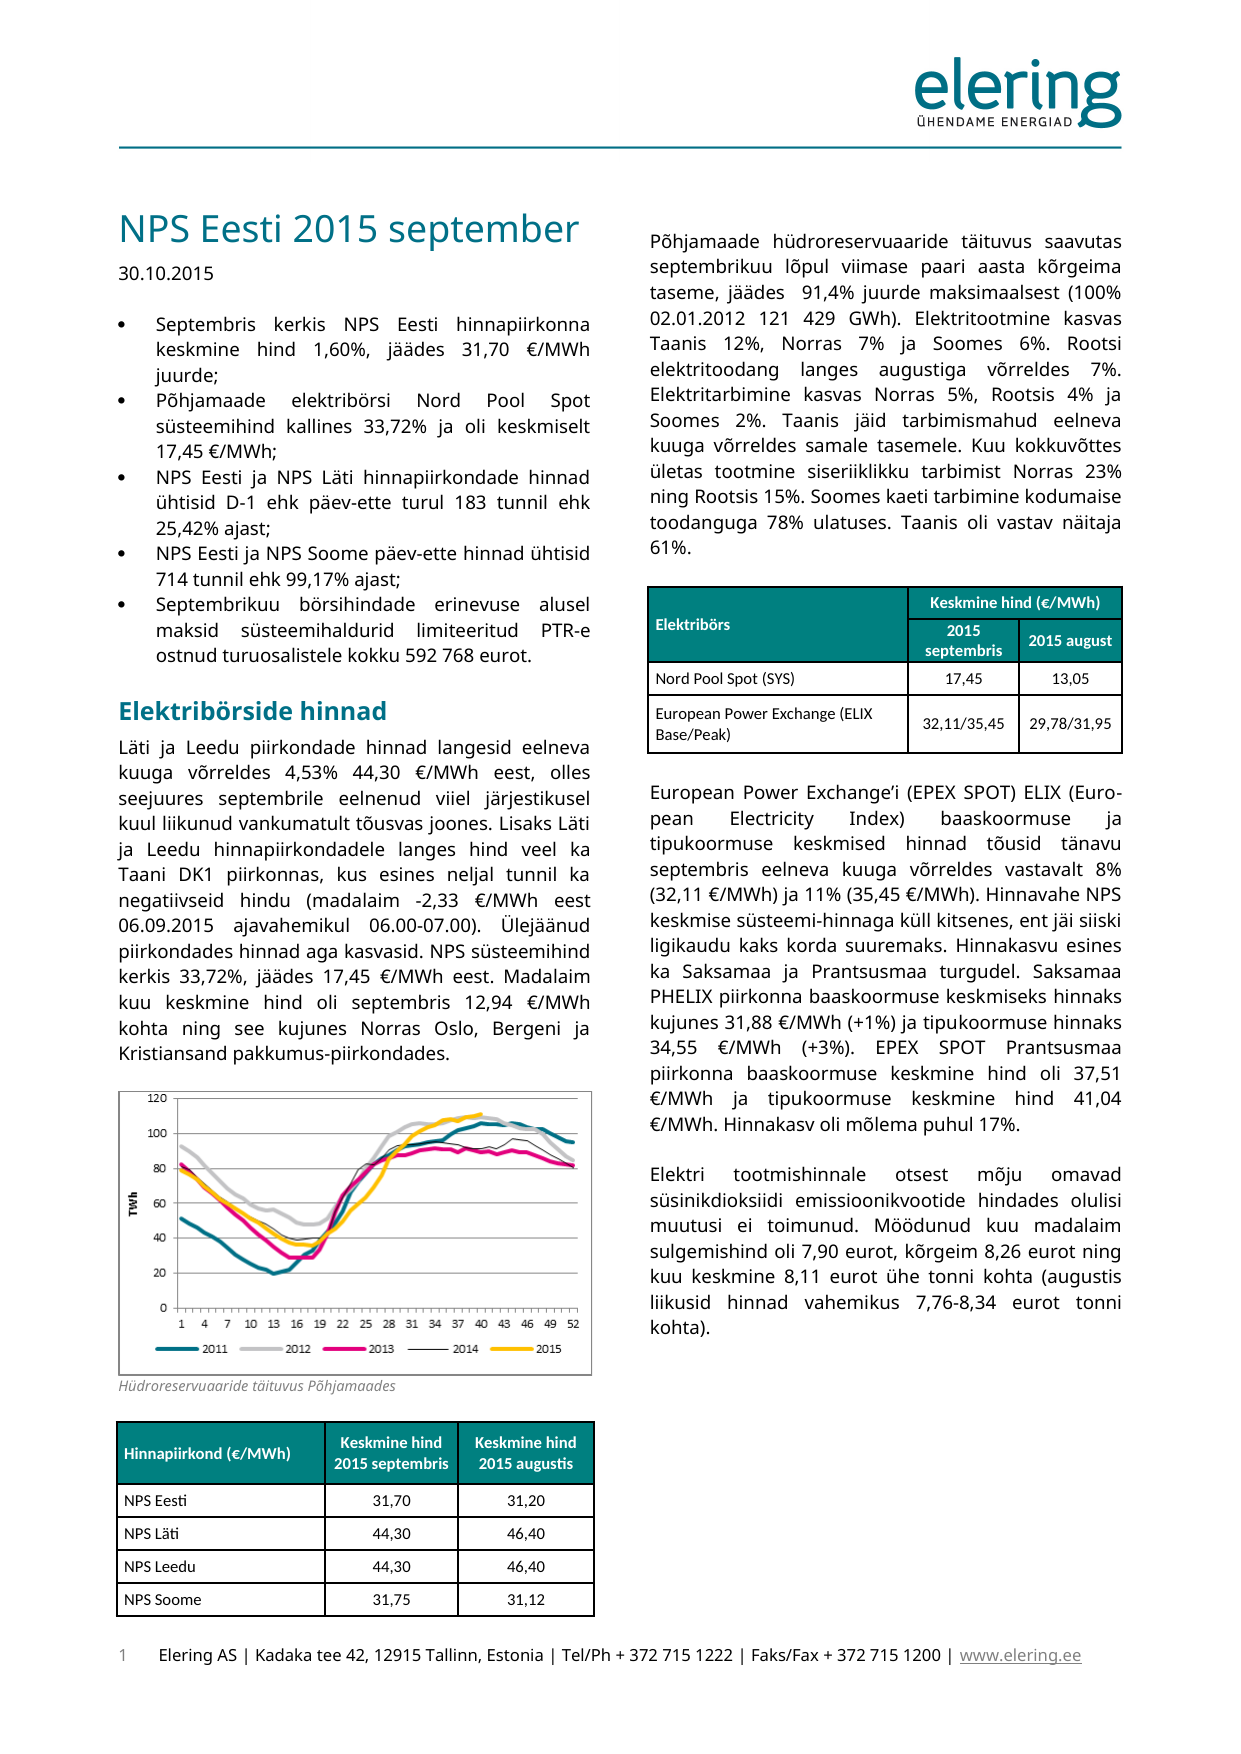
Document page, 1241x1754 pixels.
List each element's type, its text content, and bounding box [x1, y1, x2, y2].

table_cell NPS Soome [118, 1584, 324, 1614]
table_header Keskmine hind 2015 septembris [326, 1423, 457, 1483]
table_cell 44,30 [326, 1518, 457, 1549]
table_cell 2015 septembris [909, 620, 1018, 661]
text European Power Exchange’i (EPEX SPOT) ELIX (European Electricity Index) baaskoormuse ja tipukoormuse keskmised hinnad tõusid tänavu septembris eelneva kuuga võrreldes vastavalt 8% (32,11 €/MWh) ja 11% (35,45 €/MWh). Hinnavahe NPS keskmise süsteemi-hinnaga küll kitsenes, ent jäi siiski ligikaudu kaks korda suuremaks. Hinnakasvu esines ka Saksamaa ja Prantsusmaa turgudel. Saksamaa PHELIX piirkonna baaskoormuse keskmiseks hinnaks kujunes 31,88 €/MWh (+1%) ja tipukoormuse hinnaks 34,55 €/MWh (+3%). EPEX SPOT Prantsusmaa piirkonna baaskoormuse keskmine hind oli 37,51 €/MWh ja tipukoormuse keskmine hind 41,04 €/MWh. Hinnakasv oli mõlema puhul 17%. [649, 754, 1122, 1137]
table_header Hinnapiirkond (€/MWh) [118, 1423, 324, 1483]
table_cell 17,45 [909, 663, 1018, 694]
table_header Keskmine hind 2015 augustis [459, 1423, 593, 1483]
table_cell 31,70 [326, 1485, 457, 1516]
table_cell 13,05 [1020, 663, 1121, 694]
table_cell 2015 august [1020, 620, 1121, 661]
table_cell 31,12 [459, 1584, 593, 1614]
list Septembris kerkis NPS Eesti hinnapiirkonna keskmine hind 1,60%, jäädes 31,70 €/MWh juurde; [118, 311, 591, 388]
list NPS Eesti ja NPS Läti hinnapiirkondade hinnad ühtisid D-1 ehk päev-ette turul 183 tunnil ehk 25,42% ajast; [118, 464, 591, 541]
list Põhjamaade elektribörsi Nord Pool Spot süsteemihind kallines 33,72% ja oli keskmiselt 17,45 €/MWh; [118, 388, 591, 464]
subtitle Elektribörside hinnad [118, 694, 591, 728]
text Elektri tootmishinnale otsest mõju omavad süsinikdioksiidi emissioonikvootide hindades olulisi muutusi ei toimunud. Möödunud kuu madalaim sulgemishind oli 7,90 eurot, kõrgeim 8,26 eurot ning kuu keskmine 8,11 eurot ühe tonni kohta (augustis liikusid hinnad vahemikus 7,76-8,34 eurot tonni kohta). [649, 1162, 1122, 1340]
table_header Elektribörs [649, 588, 907, 661]
text Hüdroreservuaaride täituvus Põhjamaades [118, 1376, 591, 1396]
text 30.10.2015 [118, 260, 591, 286]
table_cell 29,78/31,95 [1020, 696, 1121, 752]
text Läti ja Leedu piirkondade hinnad langesid eelneva kuuga võrreldes 4,53% 44,30 €/MWh eest, olles seejuures septembrile eelnenud viiel järjestikusel kuul liikunud vankumatult tõusvas joones. Lisaks Läti ja Leedu hinnapiirkondadele langes hind veel ka Taani DK1 piirkonnas, kus esines neljal tunnil ka negatiivseid hindu (madalaim -2,33 €/MWh eest 06.09.2015 ajavahemikul 06.00-07.00). Ülejäänud piirkondades hinnad aga kasvasid. NPS süsteemihind kerkis 33,72%, jäädes 17,45 €/MWh eest. Madalaim kuu keskmine hind oli septembris 12,94 €/MWh kohta ning see kujunes Norras Oslo, Bergeni ja Kristiansand pakkumus-piirkondades. [118, 734, 591, 1066]
table_cell NPS Läti [118, 1518, 324, 1549]
table_cell 31,75 [326, 1584, 457, 1614]
table_cell Nord Pool Spot (SYS) [649, 663, 907, 694]
table_cell NPS Eesti [118, 1485, 324, 1516]
picture [118, 1091, 593, 1376]
list Septembrikuu börsihindade erinevuse alusel maksid süsteemihaldurid limiteeritud PTR-e ostnud turuosalistele kokku 592 768 eurot. [118, 592, 591, 668]
table_header Keskmine hind (€/MWh) [909, 588, 1121, 618]
table_cell NPS Leedu [118, 1551, 324, 1582]
text Põhjamaade hüdroreservuaaride täituvus saavutas septembrikuu lõpul viimase paari aasta kõrgeima taseme, jäädes 91,4% juurde maksimaalsest (100% 02.01.2012 121 429 GWh). Elektritootmine kasvas Taanis 12%, Norras 7% ja Soomes 6%. Rootsi elektritoodang langes augustiga võrreldes 7%. Elektritarbimine kasvas Norras 5%, Rootsis 4% ja Soomes 2%. Taanis jäid tarbimismahud eelneva kuuga võrreldes samale tasemele. Kuu kokkuvõttes ületas tootmine siseriiklikku tarbimist Norras 23% ning Rootsis 15%. Soomes kaeti tarbimine kodumaise toodanguga 78% ulatuses. Taanis oli vastav näitaja 61%. [649, 228, 1122, 560]
table_cell European Power Exchange (ELIX Base/Peak) [649, 696, 907, 752]
table_cell 44,30 [326, 1551, 457, 1582]
subtitle NPS Eesti 2015 september [118, 203, 591, 254]
table_cell 46,40 [459, 1518, 593, 1549]
table_cell 31,20 [459, 1485, 593, 1516]
table_cell 32,11/35,45 [909, 696, 1018, 752]
table_cell 46,40 [459, 1551, 593, 1582]
list NPS Eesti ja NPS Soome päev-ette hinnad ühtisid 714 tunnil ehk 99,17% ajast; [118, 541, 591, 592]
picture [1, 0, 1239, 162]
